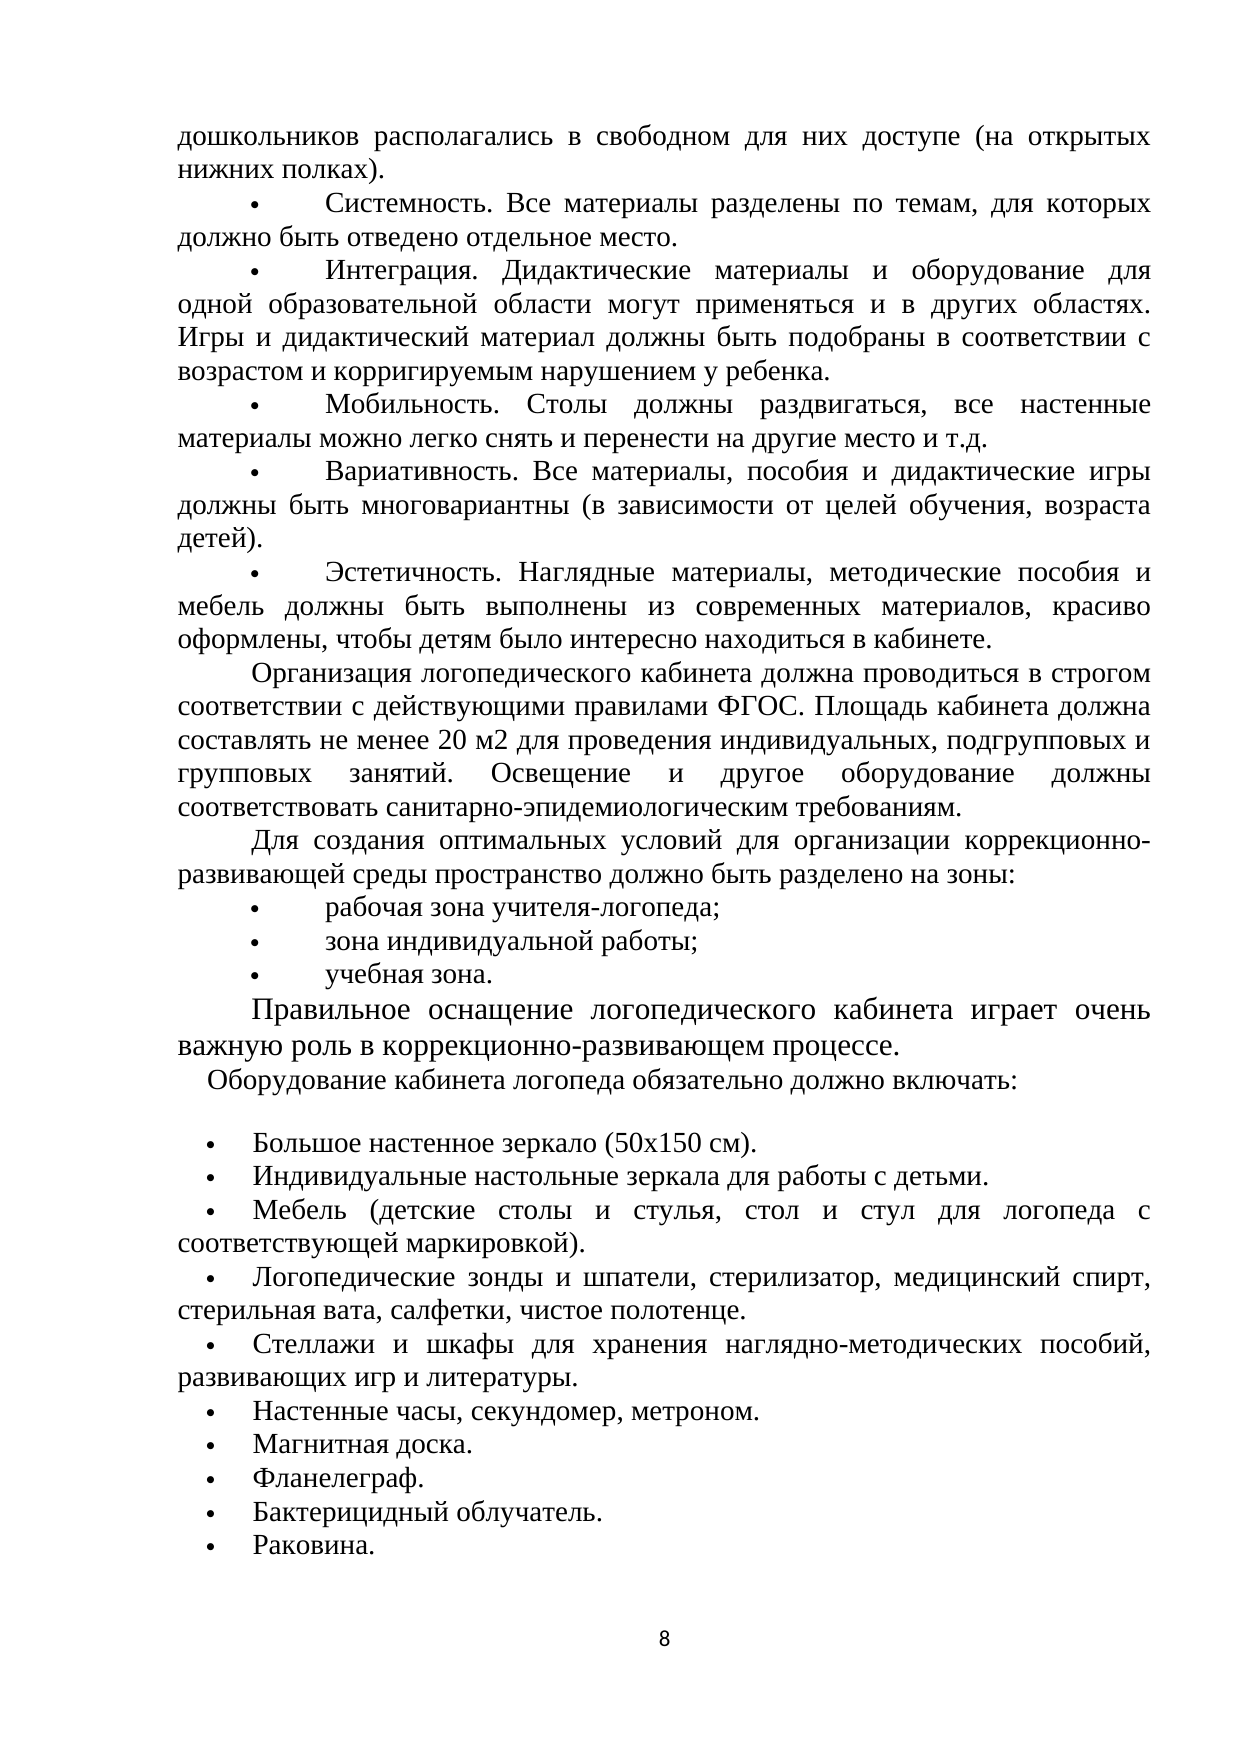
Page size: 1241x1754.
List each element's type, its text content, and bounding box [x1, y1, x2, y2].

list рабочая зона учителя-логопеда; [177, 889, 1152, 923]
list Вариативность. Все материалы, пособия и дидактические игры должны быть многовариантны (в зависимости от целей обучения, возраста детей). [177, 453, 1152, 554]
list зона индивидуальной работы; [177, 923, 1152, 957]
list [177, 118, 1152, 185]
list Раковина. [177, 1527, 1152, 1561]
list Мобильность. Столы должны раздвигаться, все настенные материалы можно легко снять и перенести на другие место и т.д. [177, 386, 1152, 453]
list Стеллажи и шкафы для хранения наглядно-методических пособий, развивающих игр и литературы. [177, 1326, 1152, 1393]
list Большое настенное зеркало (50x150 см). [177, 1125, 1152, 1158]
text Оборудование кабинета логопеда обязательно должно включать: [177, 1062, 1152, 1096]
list Бактерицидный облучатель. [177, 1494, 1152, 1527]
list Интеграция. Дидактические материалы и оборудование для одной образовательной области могут применяться и в других областях. Игры и дидактический материал должны быть подобраны в соответствии с возрастом и корригируемым нарушением у ребенка. [177, 252, 1152, 386]
list учебная зона. [177, 957, 1152, 990]
text Правильное оснащение логопедического кабинета играет очень важную роль в коррекционно-развивающем процессе. [177, 990, 1152, 1062]
list Магнитная доска. [177, 1427, 1152, 1460]
list Системность. Все материалы разделены по темам, для которых должно быть отведено отдельное место. [177, 185, 1152, 252]
list Логопедические зонды и шпатели, стерилизатор, медицинский спирт, стерильная вата, салфетки, чистое полотенце. [177, 1259, 1152, 1326]
text Для создания оптимальных условий для организации коррекционно-развивающей среды пространство должно быть разделено на зоны: [177, 822, 1152, 889]
list Эстетичность. Наглядные материалы, методические пособия и мебель должны быть выполнены из современных материалов, красиво оформлены, чтобы детям было интересно находиться в кабинете. [177, 554, 1152, 655]
list Индивидуальные настольные зеркала для работы с детьми. [177, 1158, 1152, 1192]
list Фланелеграф. [177, 1460, 1152, 1494]
list Мебель (детские столы и стулья, стол и стул для логопеда с соответствующей маркировкой). [177, 1192, 1152, 1259]
list Настенные часы, секундомер, метроном. [177, 1393, 1152, 1427]
text Организация логопедического кабинета должна проводиться в строгом соответствии с действующими правилами ФГОС. Площадь кабинета должна составлять не менее 20 м2 для проведения индивидуальных, подгрупповых и групповых занятий. Освещение и другое оборудование должны соответствовать санитарно-эпидемиологическим требованиям. [177, 655, 1152, 822]
